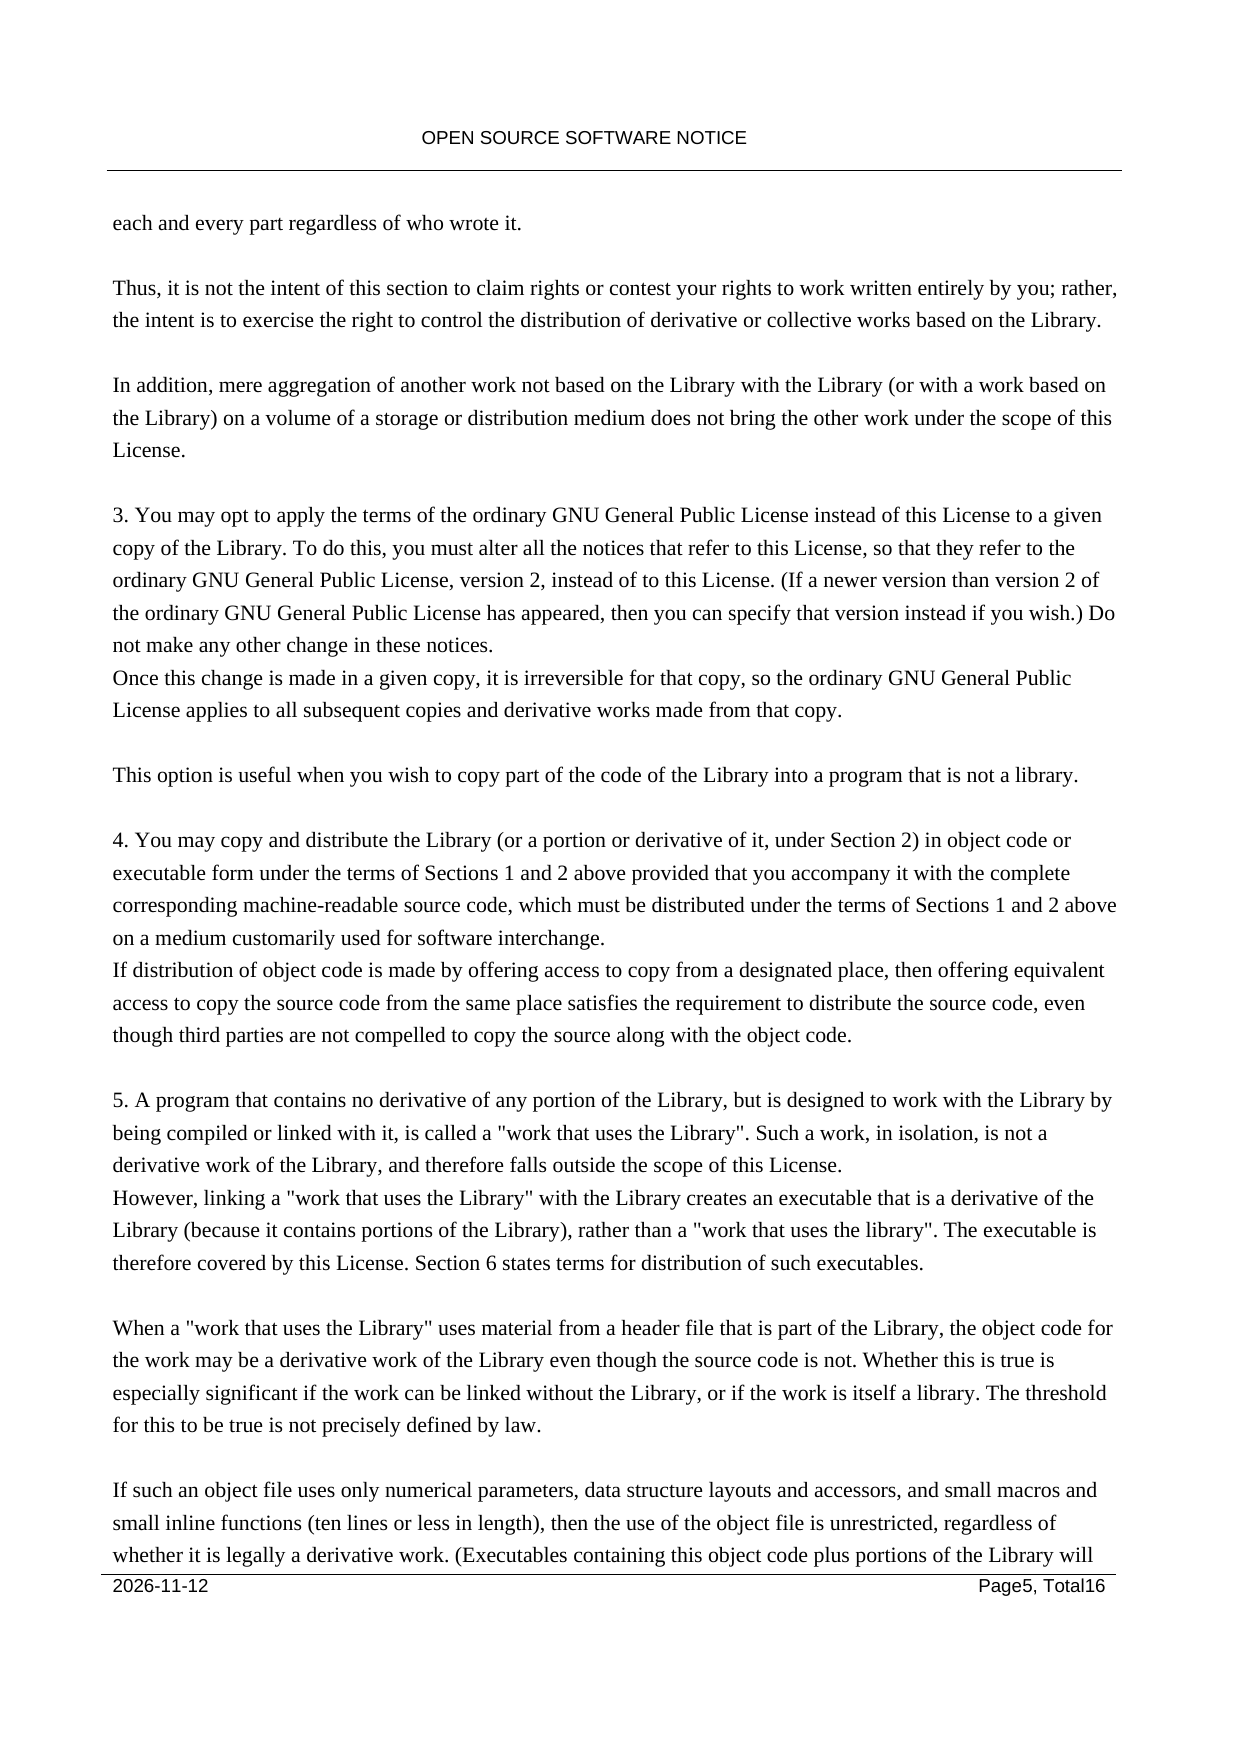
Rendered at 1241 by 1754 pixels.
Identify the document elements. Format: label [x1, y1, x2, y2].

text [112, 206, 1128, 1571]
